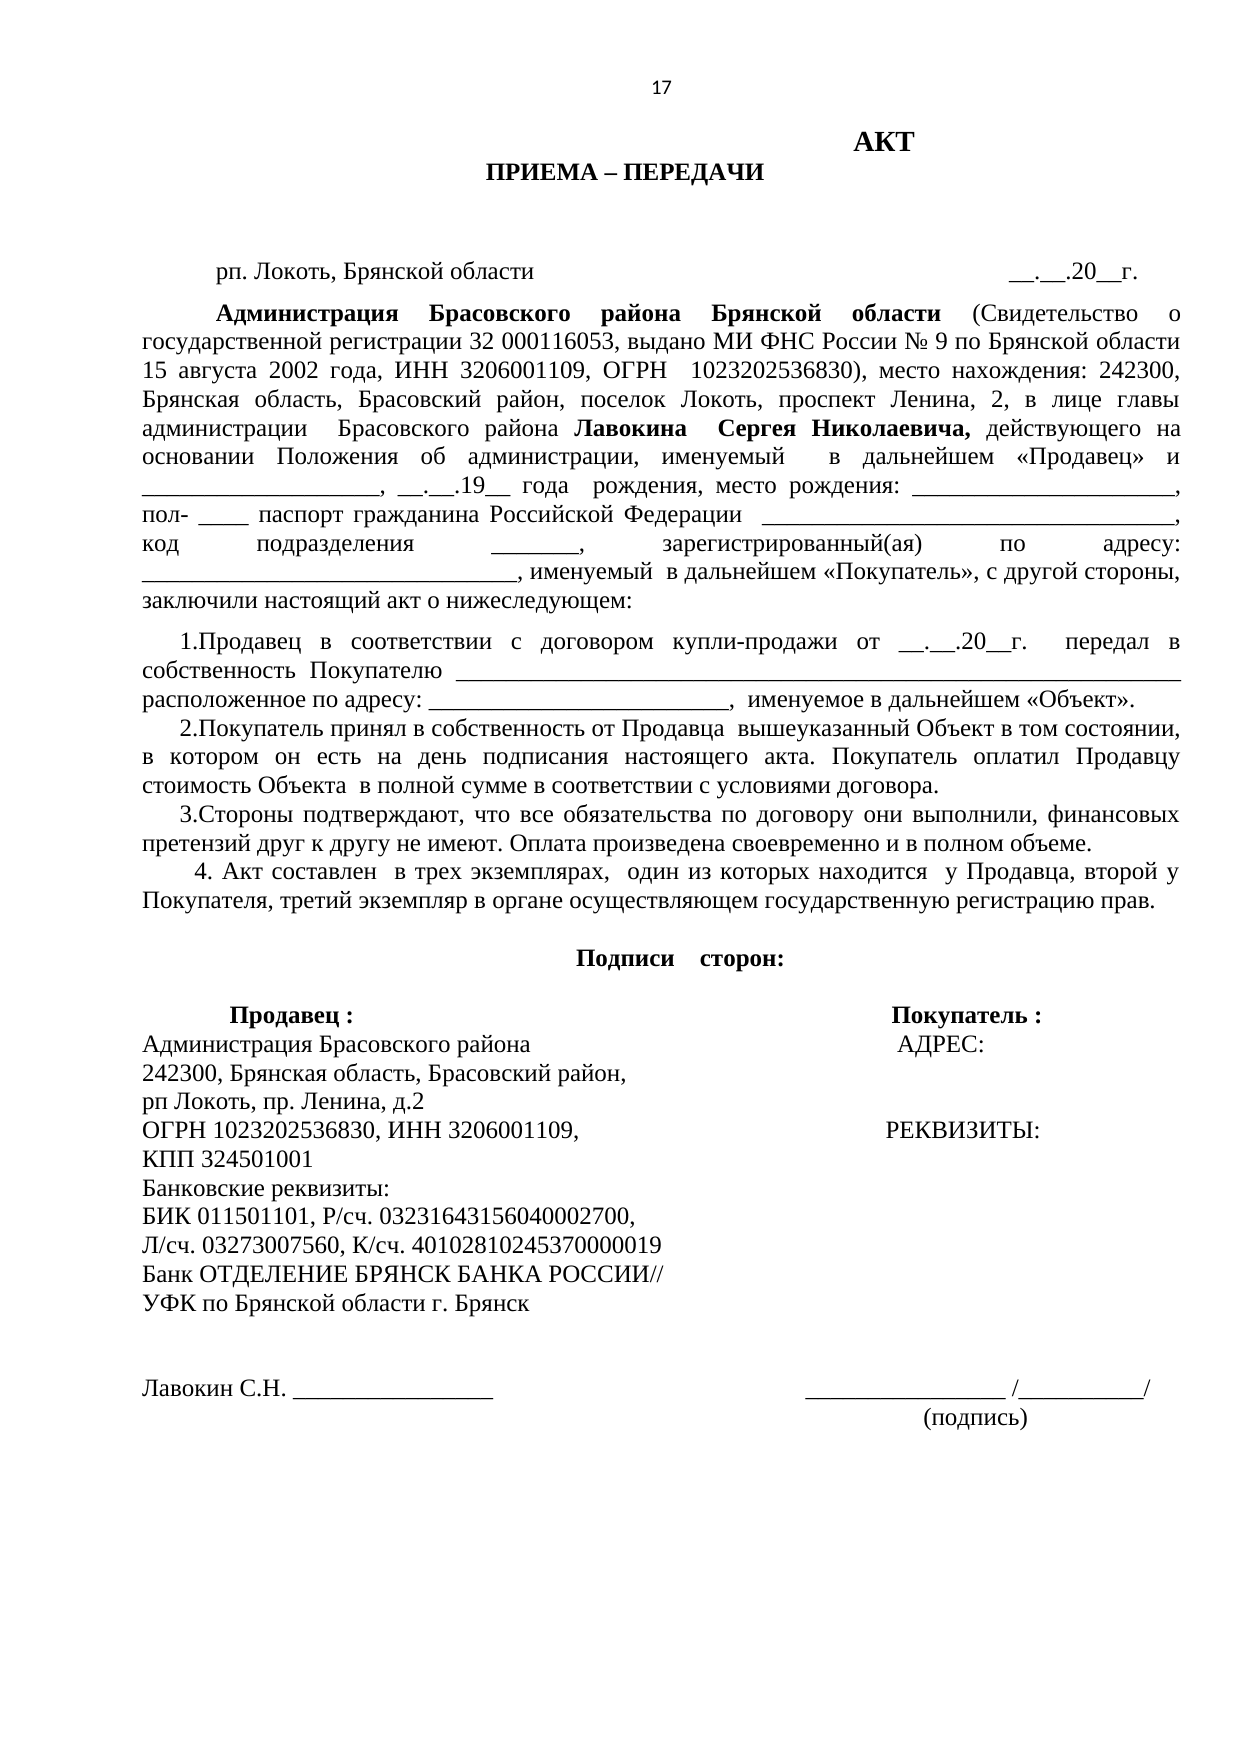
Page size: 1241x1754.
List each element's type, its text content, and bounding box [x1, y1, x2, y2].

text Администрация Брасовского района Брянской области (Свидетельство о государственной регистрации 32 000116053, выдано МИ ФНС России № 9 по Брянской области 15 августа 2002 года, ИНН 3206001109, ОГРН 1023202536830), место нахождения: 242300, Брянская область, Брасовский район, поселок Локоть, проспект Ленина, 2, в лице главы администрации Брасовского района Лавокина Сергея Николаевича, действующего на основании Положения об администрации, именуемый в дальнейшем «Продавец» и ___________________, __.__.19__ года рождения, место рождения: _____________________, пол- ____ паспорт гражданина Российской Федерации _________________________________, код подразделения _______, зарегистрированный(ая) по адресу: ______________________________, именуемый в дальнейшем «Покупатель», с другой стороны, заключили настоящий акт о нижеследующем: [142, 298, 1181, 614]
text Продавец : Покупатель : [142, 1000, 1181, 1029]
text БИК 011501101, Р/сч. 03231643156040002700, [142, 1201, 1181, 1230]
text КПП 324501001 [142, 1144, 1181, 1173]
text ОГРН 1023202536830, ИНН 3206001109, РЕКВИЗИТЫ: [142, 1115, 1181, 1144]
subtitle АКТ [142, 124, 1181, 157]
text Подписи сторон: [179, 943, 1181, 971]
text Администрация Брасовского района АДРЕС: [142, 1029, 1181, 1058]
text рп Локоть, пр. Ленина, д.2 [142, 1086, 1181, 1115]
text 1.Продавец в соответствии с договором купли-продажи от __.__.20__г. передал в собственность Покупателю __________________________________________________________ расположенное по адресу: ________________________, именуемое в дальнейшем «Объект». [142, 626, 1181, 713]
text Банковские реквизиты: [142, 1173, 1181, 1201]
text 4. Акт составлен в трех экземплярах, один из которых находится у Продавца, второй у Покупателя, третий экземпляр в органе осуществляющем государственную регистрацию прав. [142, 856, 1181, 914]
text 242300, Брянская область, Брасовский район, [142, 1058, 1181, 1086]
text Банк ОТДЕЛЕНИЕ БРЯНСК БАНКА РОССИИ// [142, 1259, 1181, 1288]
text (подпись) [142, 1402, 1181, 1431]
text Л/сч. 03273007560, К/сч. 40102810245370000019 [142, 1230, 1181, 1259]
text Лавокин С.Н. ________________ ________________ /__________/ [142, 1373, 1181, 1402]
text УФК по Брянской области г. Брянск [142, 1288, 1181, 1316]
text ПРИЕМА – ПЕРЕДАЧИ [179, 157, 1181, 186]
text 3.Стороны подтверждают, что все обязательства по договору они выполнили, финансовых претензий друг к другу не имеют. Оплата произведена своевременно и в полном объеме. [142, 799, 1181, 856]
text 2.Покупатель принял в собственность от Продавца вышеуказанный Объект в том состоянии, в котором он есть на день подписания настоящего акта. Покупатель оплатил Продавцу стоимость Объекта в полной сумме в соответствии с условиями договора. [142, 713, 1181, 799]
text рп. Локоть, Брянской области __.__.20__г. [142, 256, 1181, 285]
